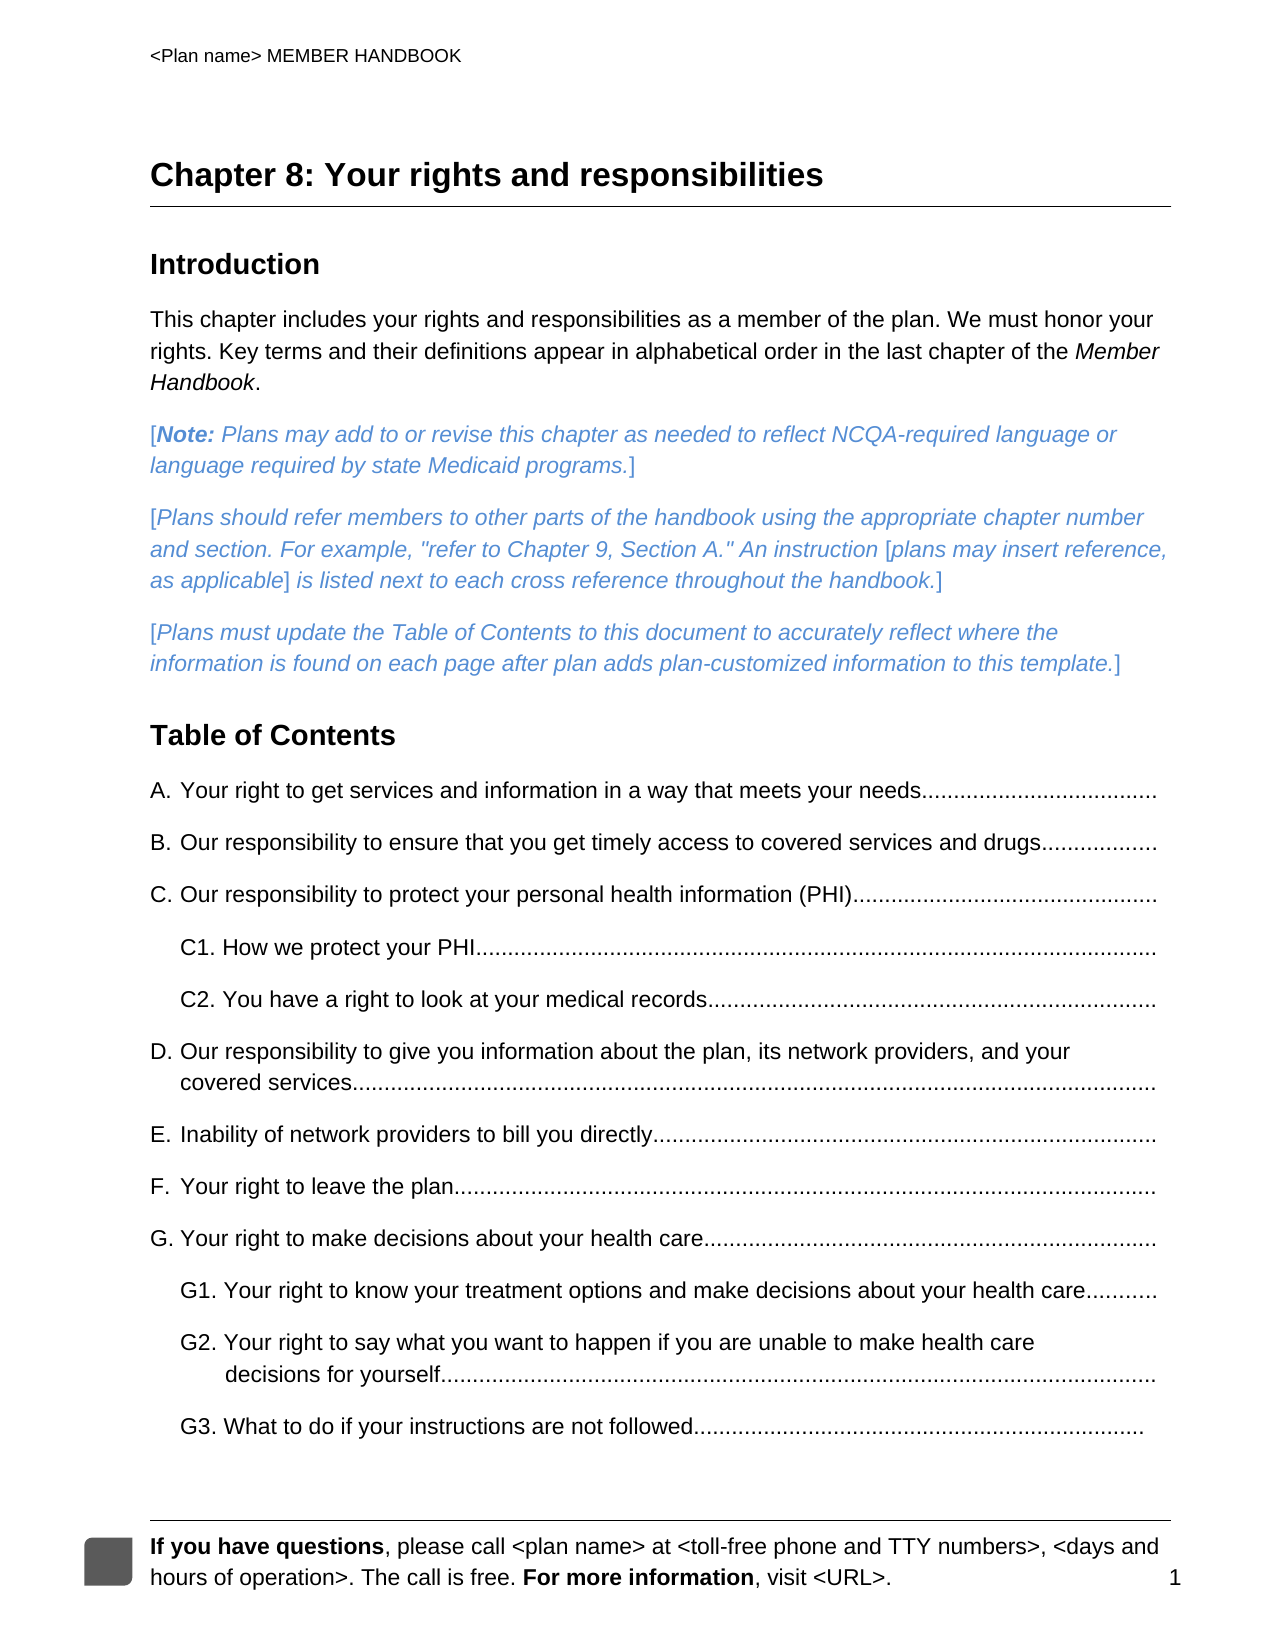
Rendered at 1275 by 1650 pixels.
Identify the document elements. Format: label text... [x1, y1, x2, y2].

text [Plans must update the Table of Contents to this document to accurately reflect where the information is found on each page after plan adds plan-customized information to this template.] [150, 615, 1171, 678]
text [Plans should refer members to other parts of the handbook using the appropriate chapter number and section. For example, "refer to Chapter 9, Section A." An instruction [plans may insert reference, as applicable] is listed next to each cross reference throughout the handbook.] [150, 501, 1171, 594]
text This chapter includes your rights and responsibilities as a member of the plan. We must honor your rights. Key terms and their definitions appear in alphabetical order in the last chapter of the Member Handbook. [150, 303, 1171, 397]
text Introduction [150, 244, 1171, 282]
text Chapter 8: Your rights and responsibilities [150, 156, 1171, 206]
text [Note: Plans may add to or revise this chapter as needed to reflect NCQA-required language or language required by state Medicaid programs.] [150, 417, 1171, 480]
